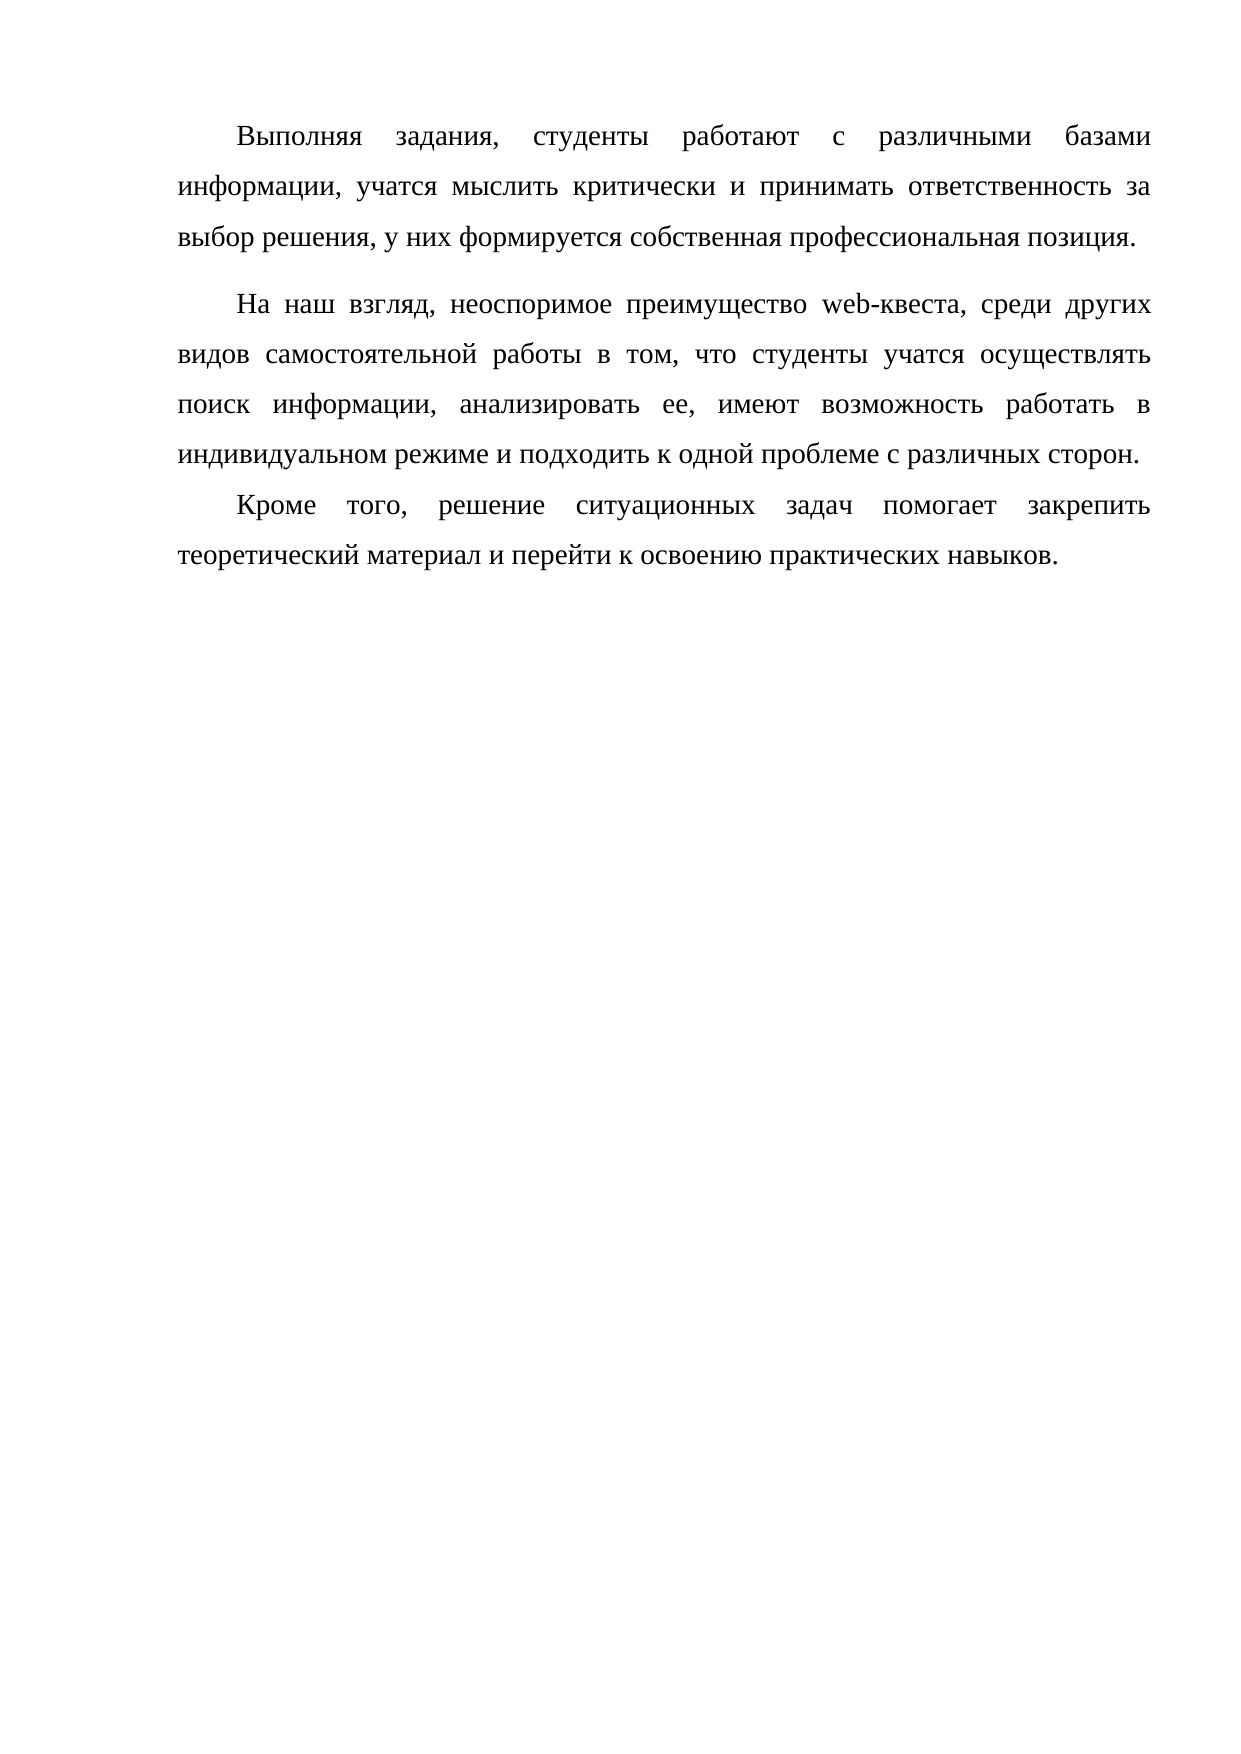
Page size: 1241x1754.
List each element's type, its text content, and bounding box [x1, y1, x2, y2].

text На наш взгляд, неоспоримое преимущество web-квеста, среди других видов самостоятельной работы в том, что студенты учатся осуществлять поиск информации, анализировать ее, имеют возможность работать в индивидуальном режиме и подходить к одной проблеме с различных сторон. [177, 286, 1152, 470]
text Кроме того, решение ситуационных задач помогает закрепить теоретический материал и перейти к освоению практических навыков. [177, 487, 1152, 571]
text Выполняя задания, студенты работают с различными базами информации, учатся мыслить критически и принимать ответственность за выбор решения, у них формируется собственная профессиональная позиция. [177, 118, 1152, 252]
